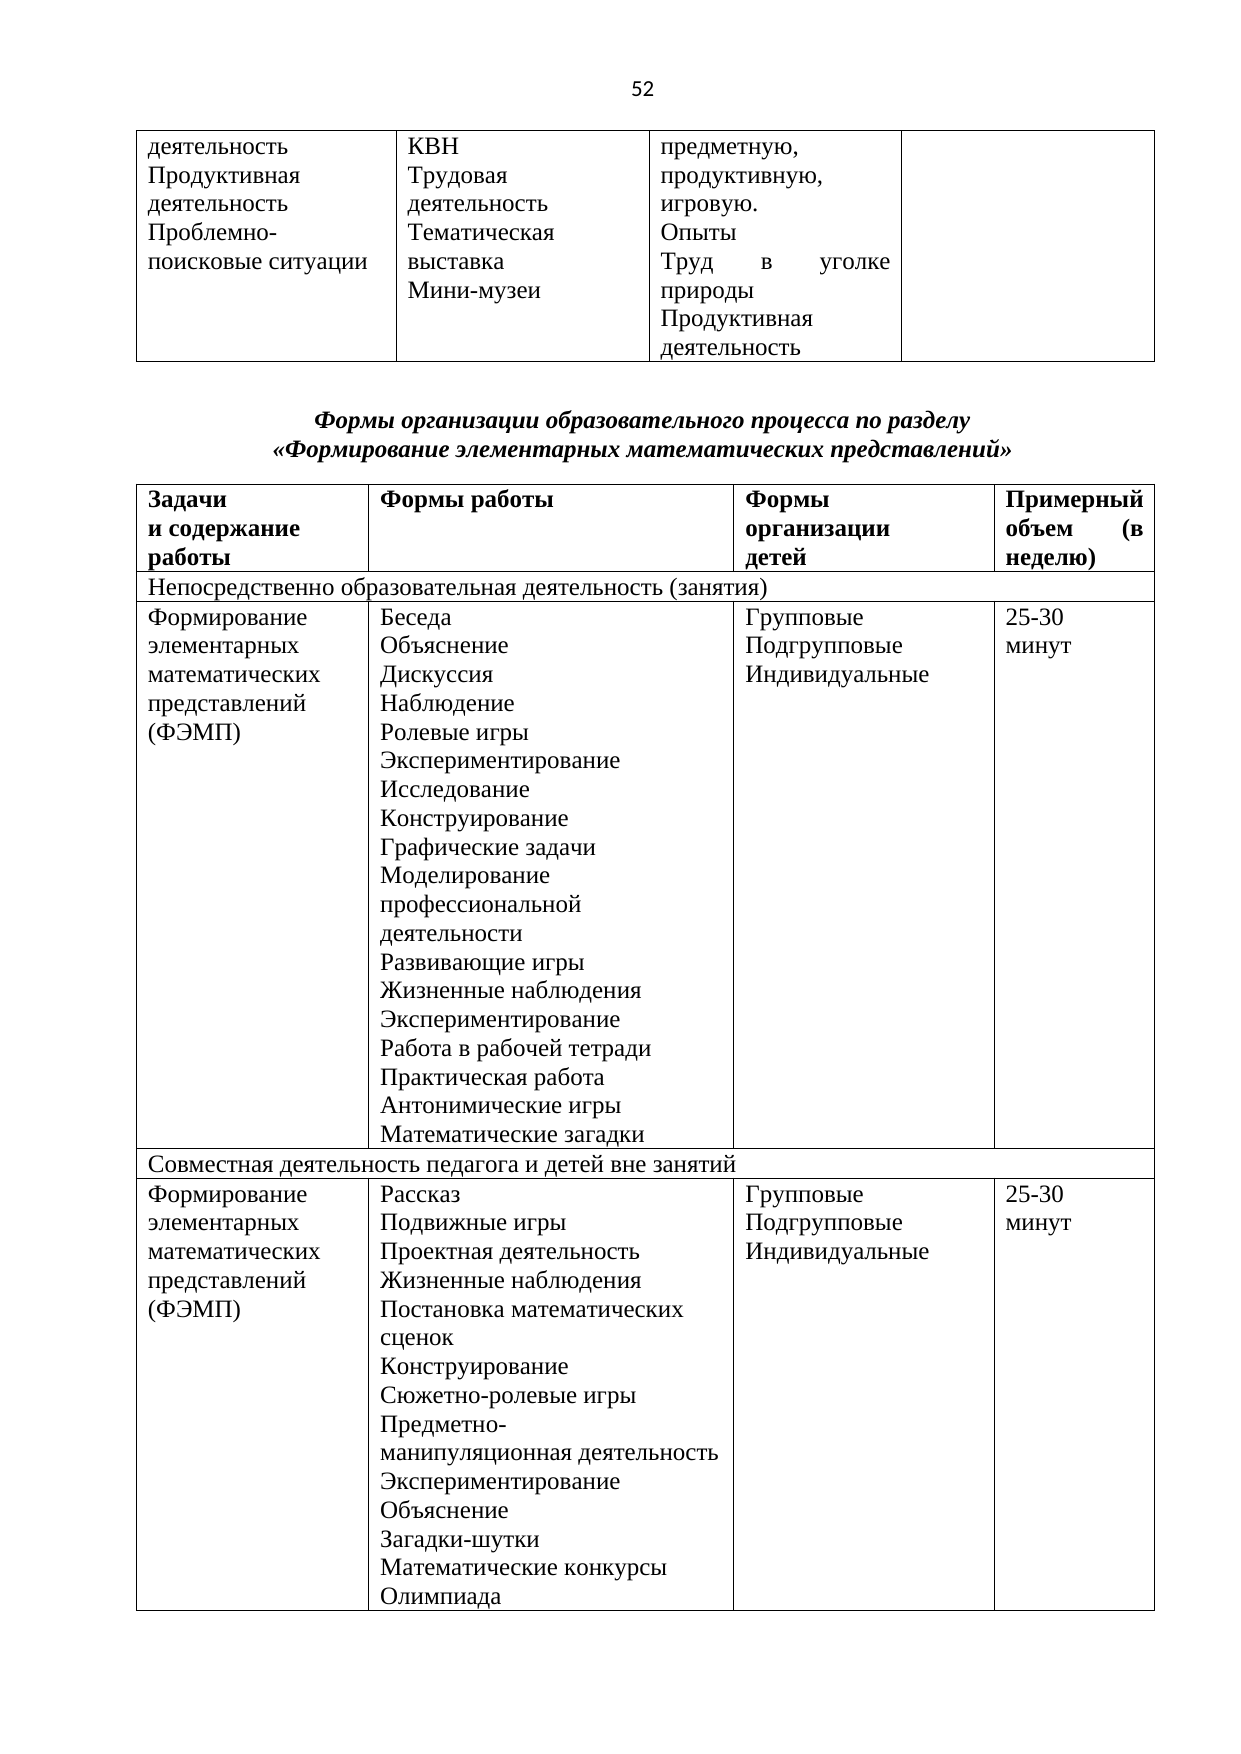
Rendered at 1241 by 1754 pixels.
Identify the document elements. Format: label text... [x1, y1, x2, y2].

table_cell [137, 1179, 368, 1610]
table_header Примерный объем (в неделю) [995, 485, 1154, 571]
table_header Формы организации детей [734, 485, 994, 571]
table_cell Совместная деятельность педагога и детей вне занятий [137, 1149, 1154, 1178]
table_cell Групповые Подгрупповые Индивидуальные [734, 1179, 994, 1610]
text Формы организации образовательного процесса по разделу [148, 405, 1137, 434]
text «Формирование элементарных математических представлений» [148, 434, 1137, 463]
table_cell Непосредственно образовательная деятельность (занятия) [137, 572, 1154, 601]
table_cell 25-30 минут [995, 602, 1154, 1148]
table_header Задачи и содержание работы [137, 485, 368, 571]
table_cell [137, 131, 396, 361]
table_cell Групповые Подгрупповые Индивидуальные [734, 602, 994, 1148]
table_cell Рассказ Подвижные игры Проектная деятельность Жизненные наблюдения Постановка математических сценок Конструирование Сюжетно-ролевые игры Предметно- манипуляционная деятельность Экспериментирование Объяснение Загадки-шутки Математические конкурсы Олимпиада [369, 1179, 733, 1610]
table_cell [902, 131, 1154, 361]
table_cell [397, 131, 649, 361]
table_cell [650, 131, 901, 361]
table_cell 25-30 минут [995, 1179, 1154, 1610]
table_header Формы работы [369, 485, 733, 571]
table_cell Беседа Объяснение Дискуссия Наблюдение Ролевые игры Экспериментирование Исследование Конструирование Графические задачи Моделирование профессиональной деятельности Развивающие игры Жизненные наблюдения Экспериментирование Работа в рабочей тетради Практическая работа Антонимические игры Математические загадки [369, 602, 733, 1148]
table_cell Формирование элементарных математических представлений (ФЭМП) [137, 602, 368, 1148]
